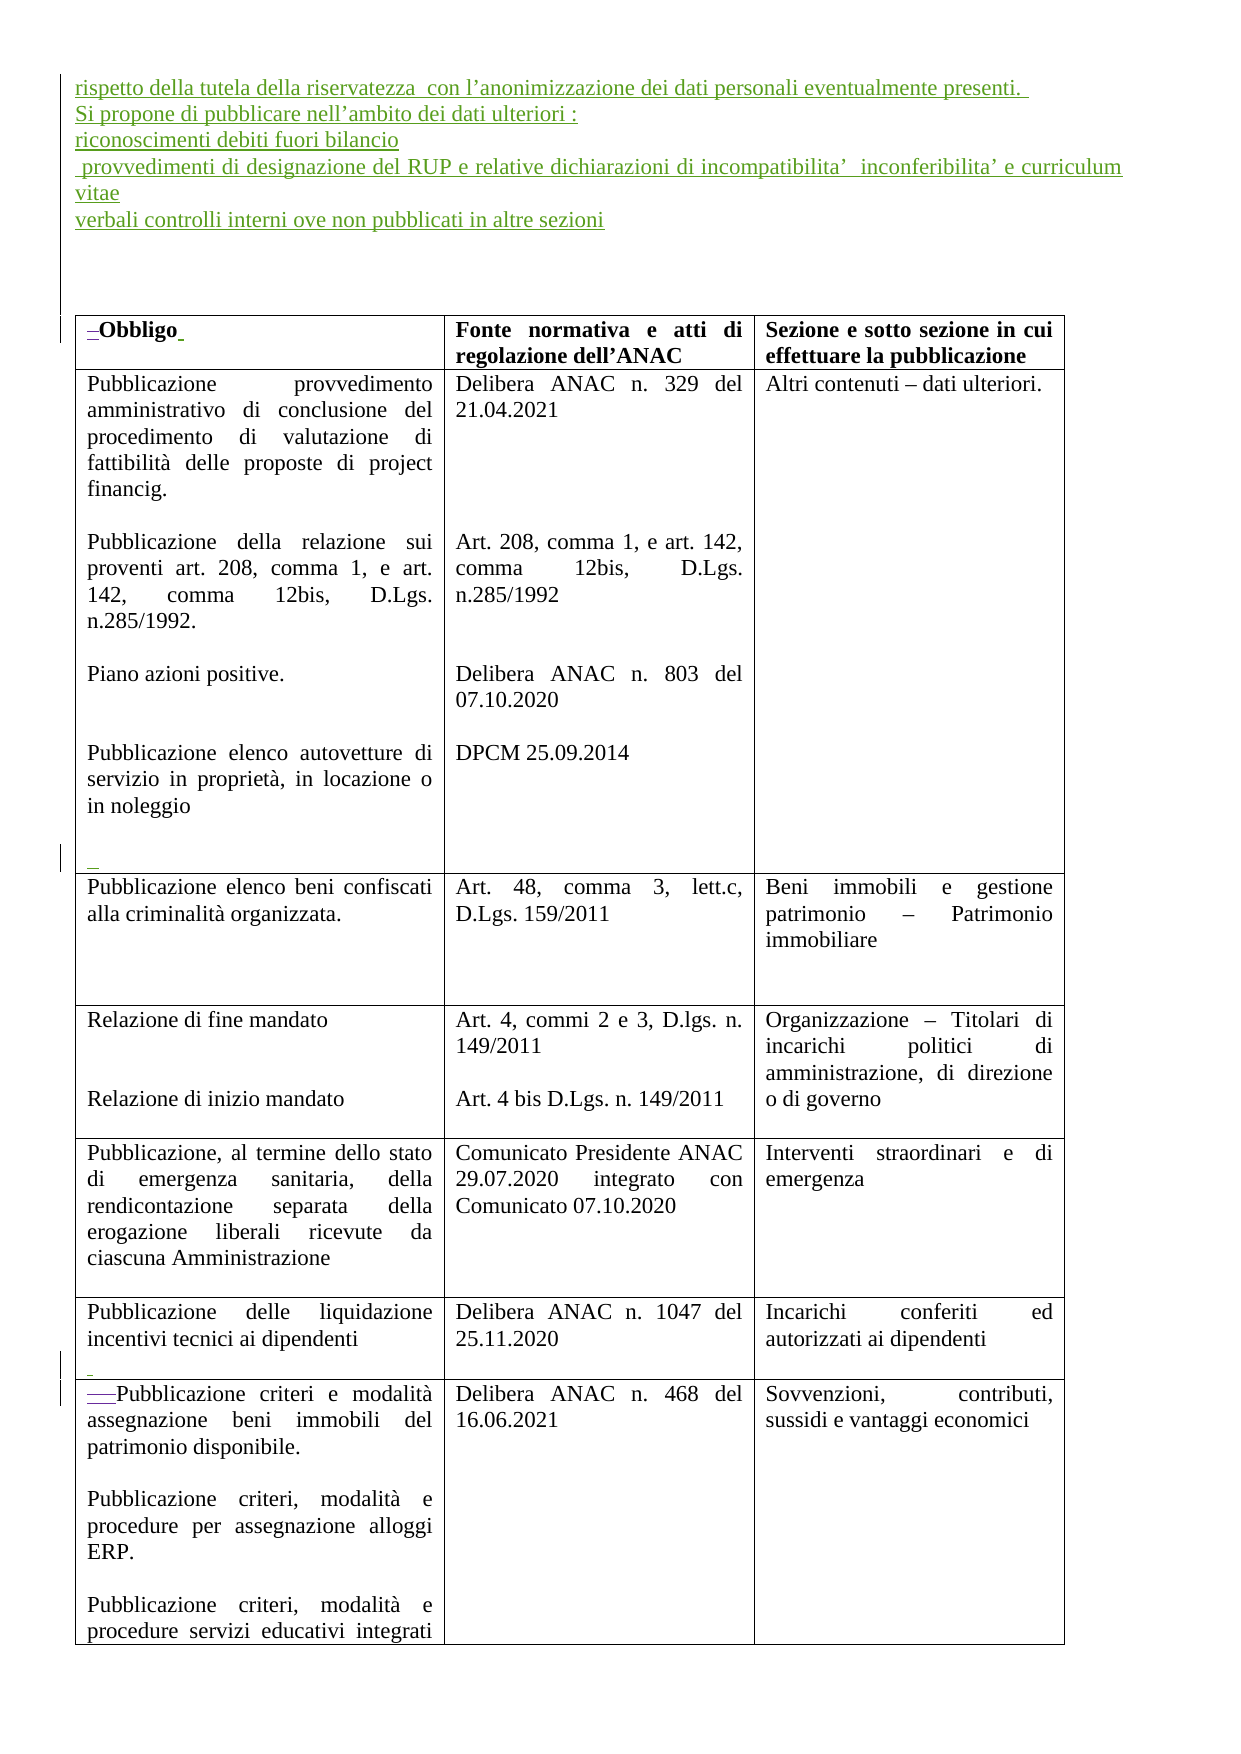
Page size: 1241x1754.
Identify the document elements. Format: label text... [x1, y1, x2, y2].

table_cell Incarichi conferiti ed autorizzati ai dipendenti [755, 1298, 1064, 1379]
table_cell Delibera ANAC n. 1047 del 25.11.2020 [445, 1298, 754, 1379]
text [75, 74, 1123, 100]
table_cell Pubblicazione delle liquidazione incentivi tecnici ai dipendenti [76, 1298, 444, 1379]
table_cell Art. 4, commi 2 e 3, D.lgs. n. 149/2011 Art. 4 bis D.Lgs. n. 149/2011 [445, 1006, 754, 1138]
table_header Obbligo [76, 316, 444, 369]
table_header Fonte normativa e atti di regolazione dell’ANAC [445, 316, 754, 369]
table_header Sezione e sotto sezione in cui effettuare la pubblicazione [755, 316, 1064, 369]
table_cell Pubblicazione elenco beni confiscati alla criminalità organizzata. [76, 874, 444, 1005]
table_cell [76, 1380, 444, 1643]
table_cell Altri contenuti – dati ulteriori. [755, 370, 1064, 872]
table_cell Relazione di fine mandato Relazione di inizio mandato [76, 1006, 444, 1138]
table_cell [445, 1380, 754, 1643]
table_cell Pubblicazione, al termine dello stato di emergenza sanitaria, della rendicontazione separata della erogazione liberali ricevute da ciascuna Amministrazione [76, 1139, 444, 1297]
table_cell Delibera ANAC n. 329 del 21.04.2021 Art. 208, comma 1, e art. 142, comma 12bis, D.Lgs. n.285/1992 Delibera ANAC n. 803 del 07.10.2020 DPCM 25.09.2014 [445, 370, 754, 872]
table_cell Comunicato Presidente ANAC 29.07.2020 integrato con Comunicato 07.10.2020 [445, 1139, 754, 1297]
table_cell Art. 48, comma 3, lett.c, D.Lgs. 159/2011 [445, 874, 754, 1005]
table_cell Interventi straordinari e di emergenza [755, 1139, 1064, 1297]
table_cell Organizzazione – Titolari di incarichi politici di amministrazione, di direzione o di governo [755, 1006, 1064, 1138]
table_cell Beni immobili e gestione patrimonio – Patrimonio immobiliare [755, 874, 1064, 1005]
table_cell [755, 1380, 1064, 1643]
table_cell Pubblicazione provvedimento amministrativo di conclusione del procedimento di valutazione di fattibilità delle proposte di project financig. Pubblicazione della relazione sui proventi art. 208, comma 1, e art. 142, comma 12bis, D.Lgs. n.285/1992. Piano azioni positive. Pubblicazione elenco autovetture di servizio in proprietà, in locazione o in noleggio [76, 370, 444, 872]
